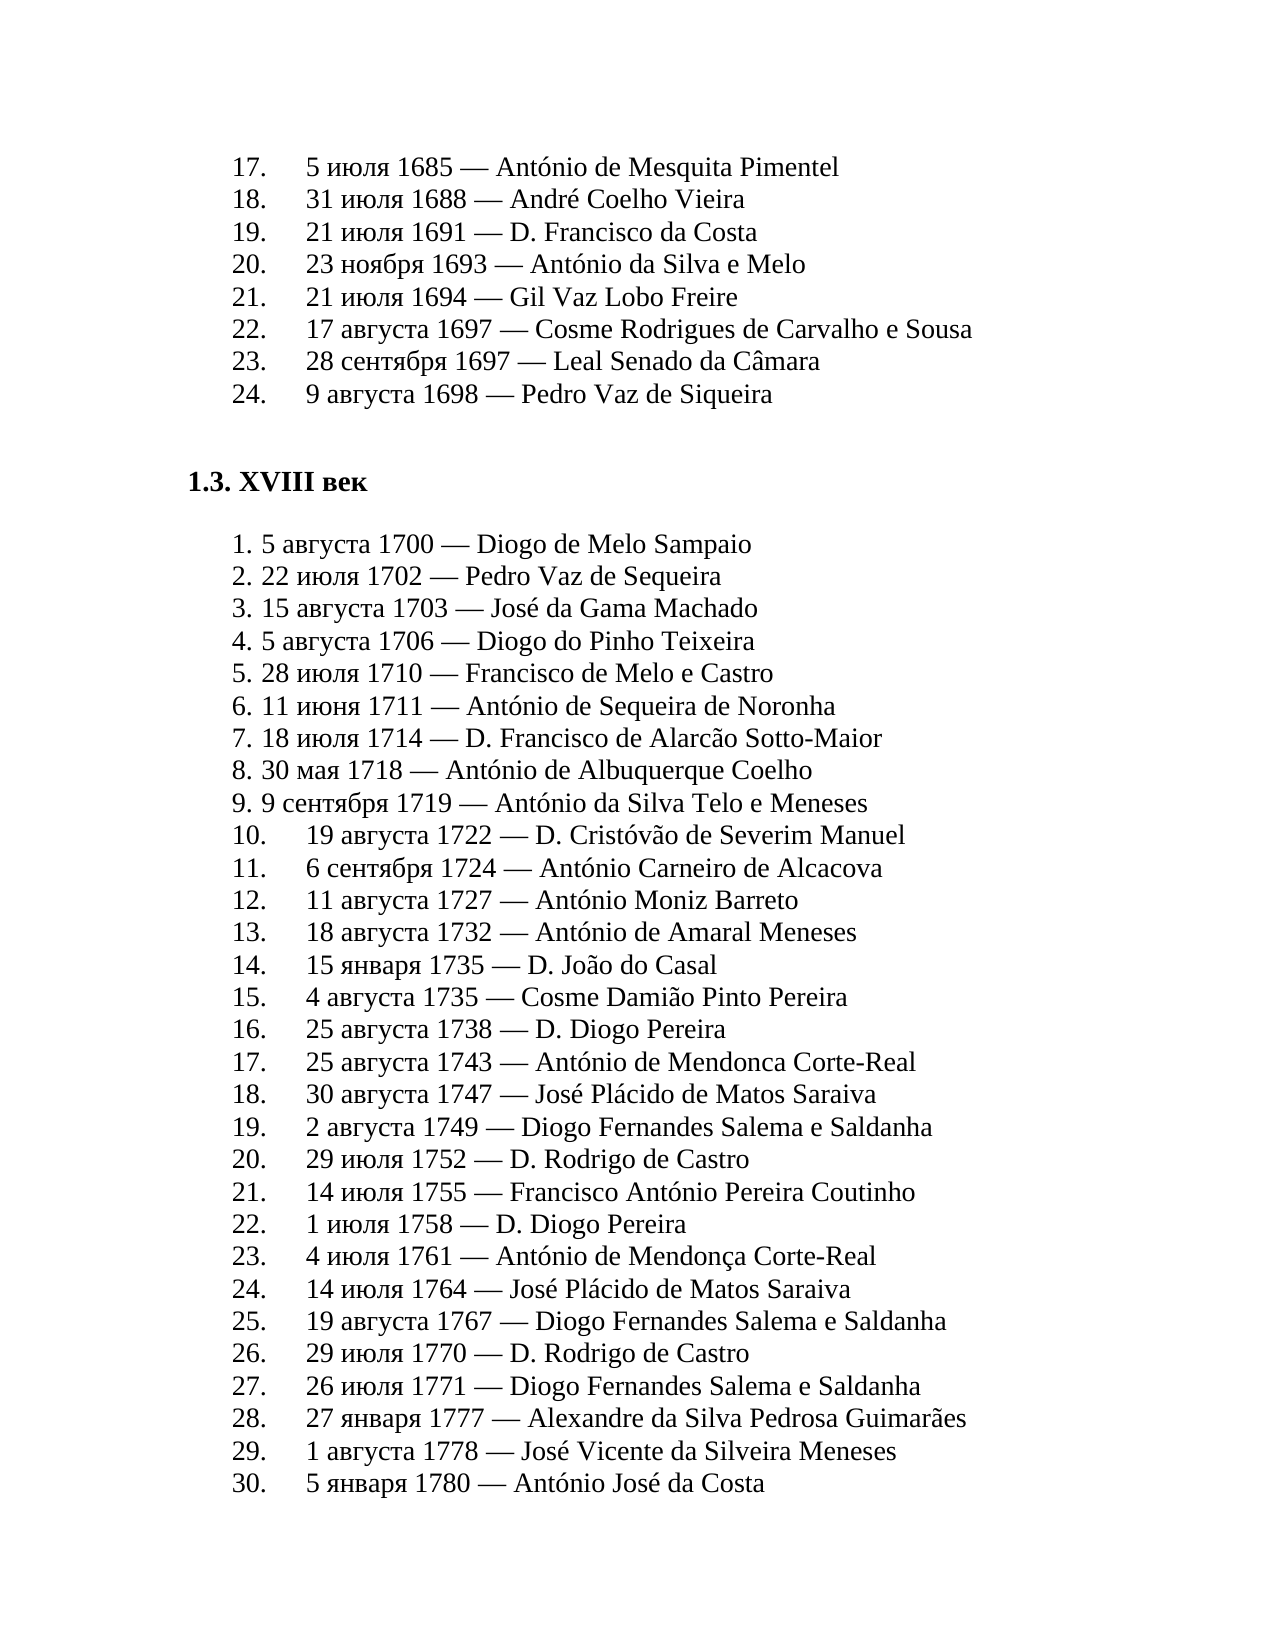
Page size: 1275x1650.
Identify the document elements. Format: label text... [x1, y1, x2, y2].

list 11 июня 1711 — António de Sequeira de Noronha [232, 689, 1087, 721]
list 30 мая 1718 — António de Albuquerque Coelho [232, 753, 1087, 786]
list 31 июля 1688 — André Coelho Vieira [232, 182, 1087, 215]
list 15 января 1735 — D. João do Casal [232, 948, 1087, 980]
list 22 июля 1702 — Pedro Vaz de Sequeira [232, 559, 1087, 591]
list 21 июля 1694 — Gil Vaz Lobo Freire [232, 279, 1087, 312]
list 15 августа 1703 — José da Gama Machado [232, 591, 1087, 624]
list 6 сентября 1724 — António Carneiro de Alcacova [232, 851, 1087, 883]
list 29 июля 1752 — D. Rodrigo de Castro [232, 1142, 1087, 1174]
list 18 августа 1732 — António de Amaral Meneses [232, 915, 1087, 948]
list 1 июля 1758 — D. Diogo Pereira [232, 1207, 1087, 1239]
list 19 августа 1722 — D. Cristóvão de Severim Manuel [232, 818, 1087, 851]
list 9 сентября 1719 — António da Silva Telo e Meneses [232, 786, 1087, 818]
list 30 августа 1747 — José Plácido de Matos Saraiva [232, 1077, 1087, 1110]
list 4 августа 1735 — Cosme Damião Pinto Pereira [232, 980, 1087, 1013]
list 17 августа 1697 — Cosme Rodrigues de Carvalho e Sousa [232, 312, 1087, 344]
list 14 июля 1755 — Francisco António Pereira Coutinho [232, 1174, 1087, 1207]
list 5 августа 1706 — Diogo do Pinho Teixeira [232, 624, 1087, 656]
list 14 июля 1764 — José Plácido de Matos Saraiva [232, 1272, 1087, 1304]
list 26 июля 1771 — Diogo Fernandes Salema e Saldanha [232, 1369, 1087, 1401]
list 9 августа 1698 — Pedro Vaz de Siqueira [232, 377, 1087, 409]
list 18 июля 1714 — D. Francisco de Alarcão Sotto-Maior [232, 721, 1087, 753]
list 5 августа 1700 — Diogo de Melo Sampaio [232, 527, 1087, 559]
list 25 августа 1738 — D. Diogo Pereira [232, 1013, 1087, 1045]
list 1.3. XVIII век [187, 464, 1087, 497]
list 1 августа 1778 — José Vicente da Silveira Meneses [232, 1434, 1087, 1466]
list 21 июля 1691 — D. Francisco da Costa [232, 215, 1087, 247]
list 28 июля 1710 — Francisco de Melo e Castro [232, 656, 1087, 689]
list 27 января 1777 — Alexandre da Silva Pedrosa Guimarães [232, 1401, 1087, 1434]
list 29 июля 1770 — D. Rodrigo de Castro [232, 1337, 1087, 1369]
list 19 августа 1767 — Diogo Fernandes Salema e Saldanha [232, 1304, 1087, 1337]
list 11 августа 1727 — António Moniz Barreto [232, 883, 1087, 915]
list 28 сентября 1697 — Leal Senado da Câmara [232, 344, 1087, 377]
list 23 ноября 1693 — António da Silva e Melo [232, 247, 1087, 279]
list 5 января 1780 — António José da Costa [232, 1466, 1087, 1498]
list 2 августа 1749 — Diogo Fernandes Salema e Saldanha [232, 1110, 1087, 1142]
list 25 августа 1743 — António de Mendonca Corte-Real [232, 1045, 1087, 1077]
list 5 июля 1685 — António de Mesquita Pimentel [232, 150, 1087, 182]
list 4 июля 1761 — António de Mendonça Corte-Real [232, 1239, 1087, 1272]
